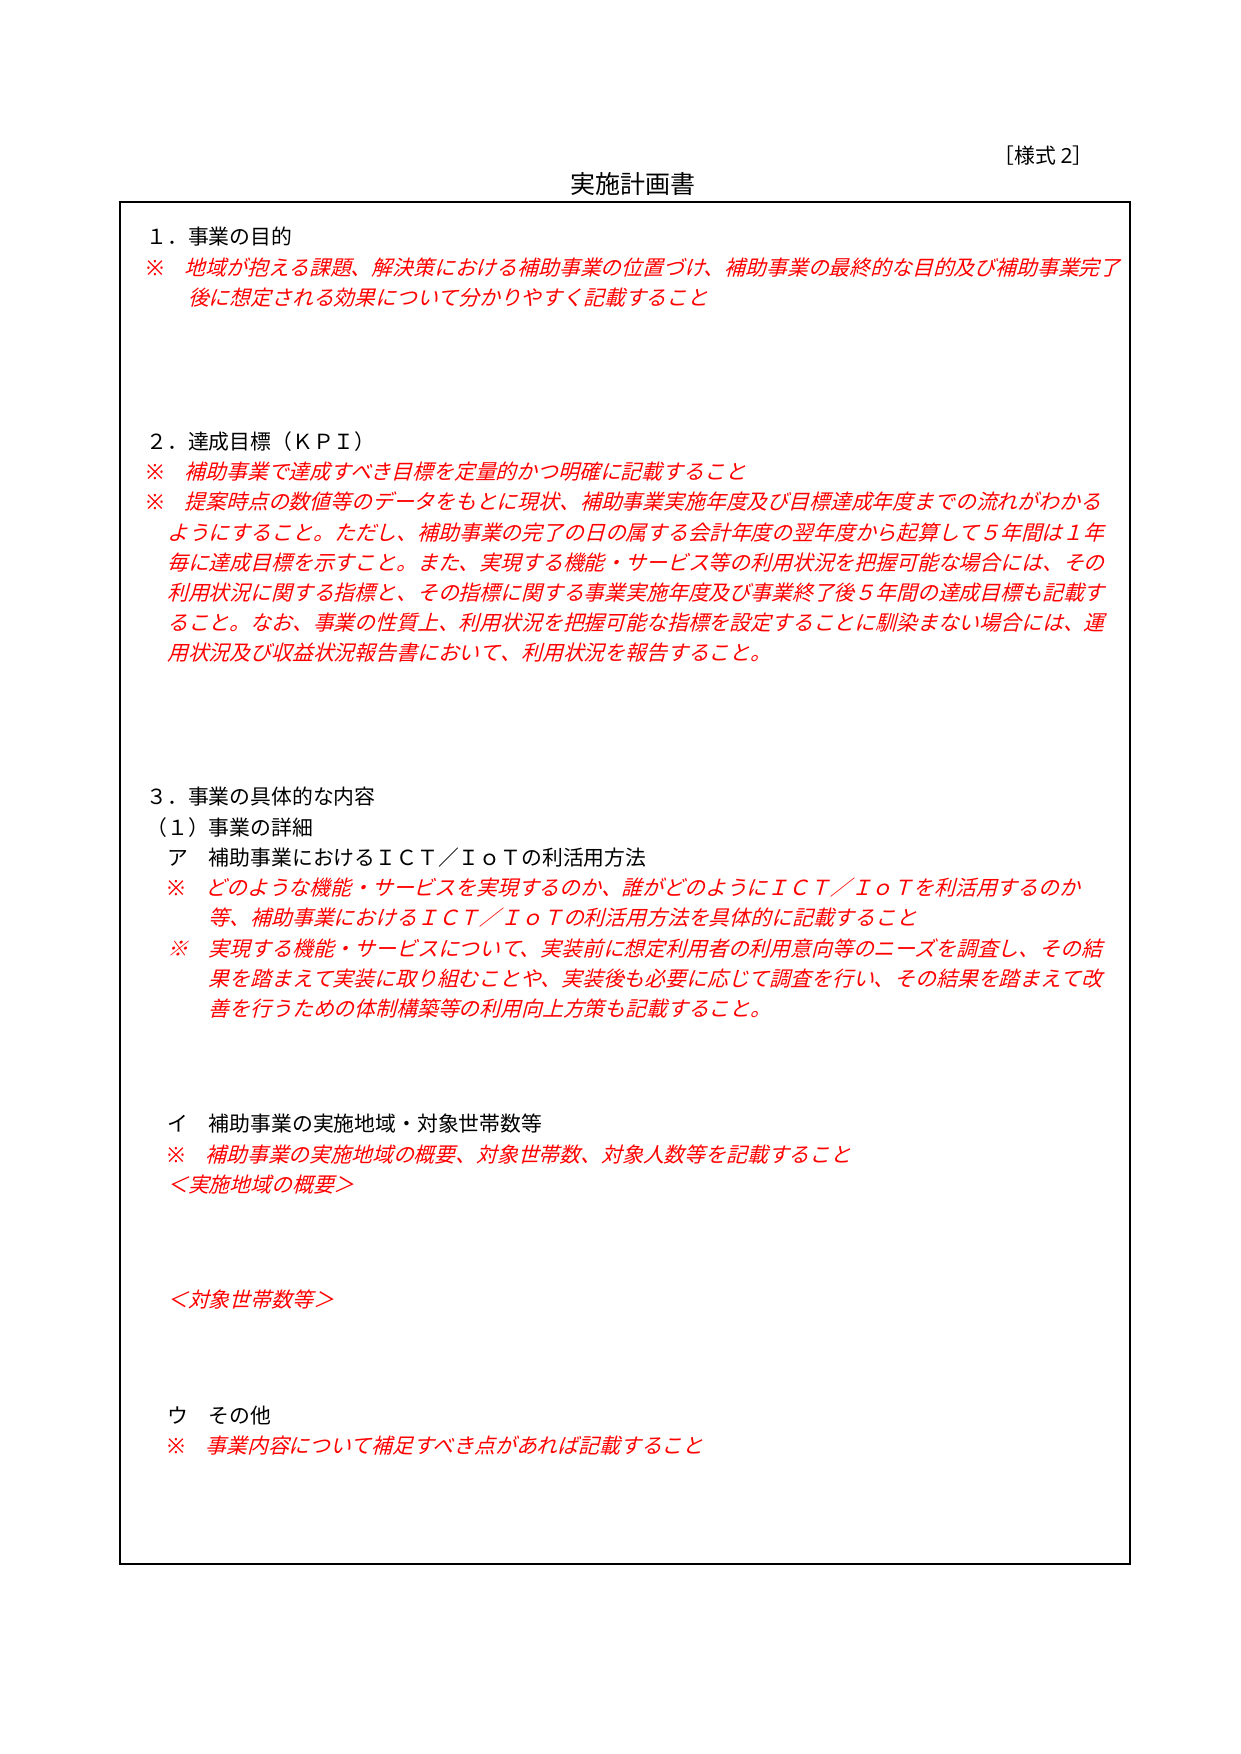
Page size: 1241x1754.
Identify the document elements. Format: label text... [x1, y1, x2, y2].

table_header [121, 203, 1129, 1563]
text 実施計画書 [112, 164, 1128, 201]
